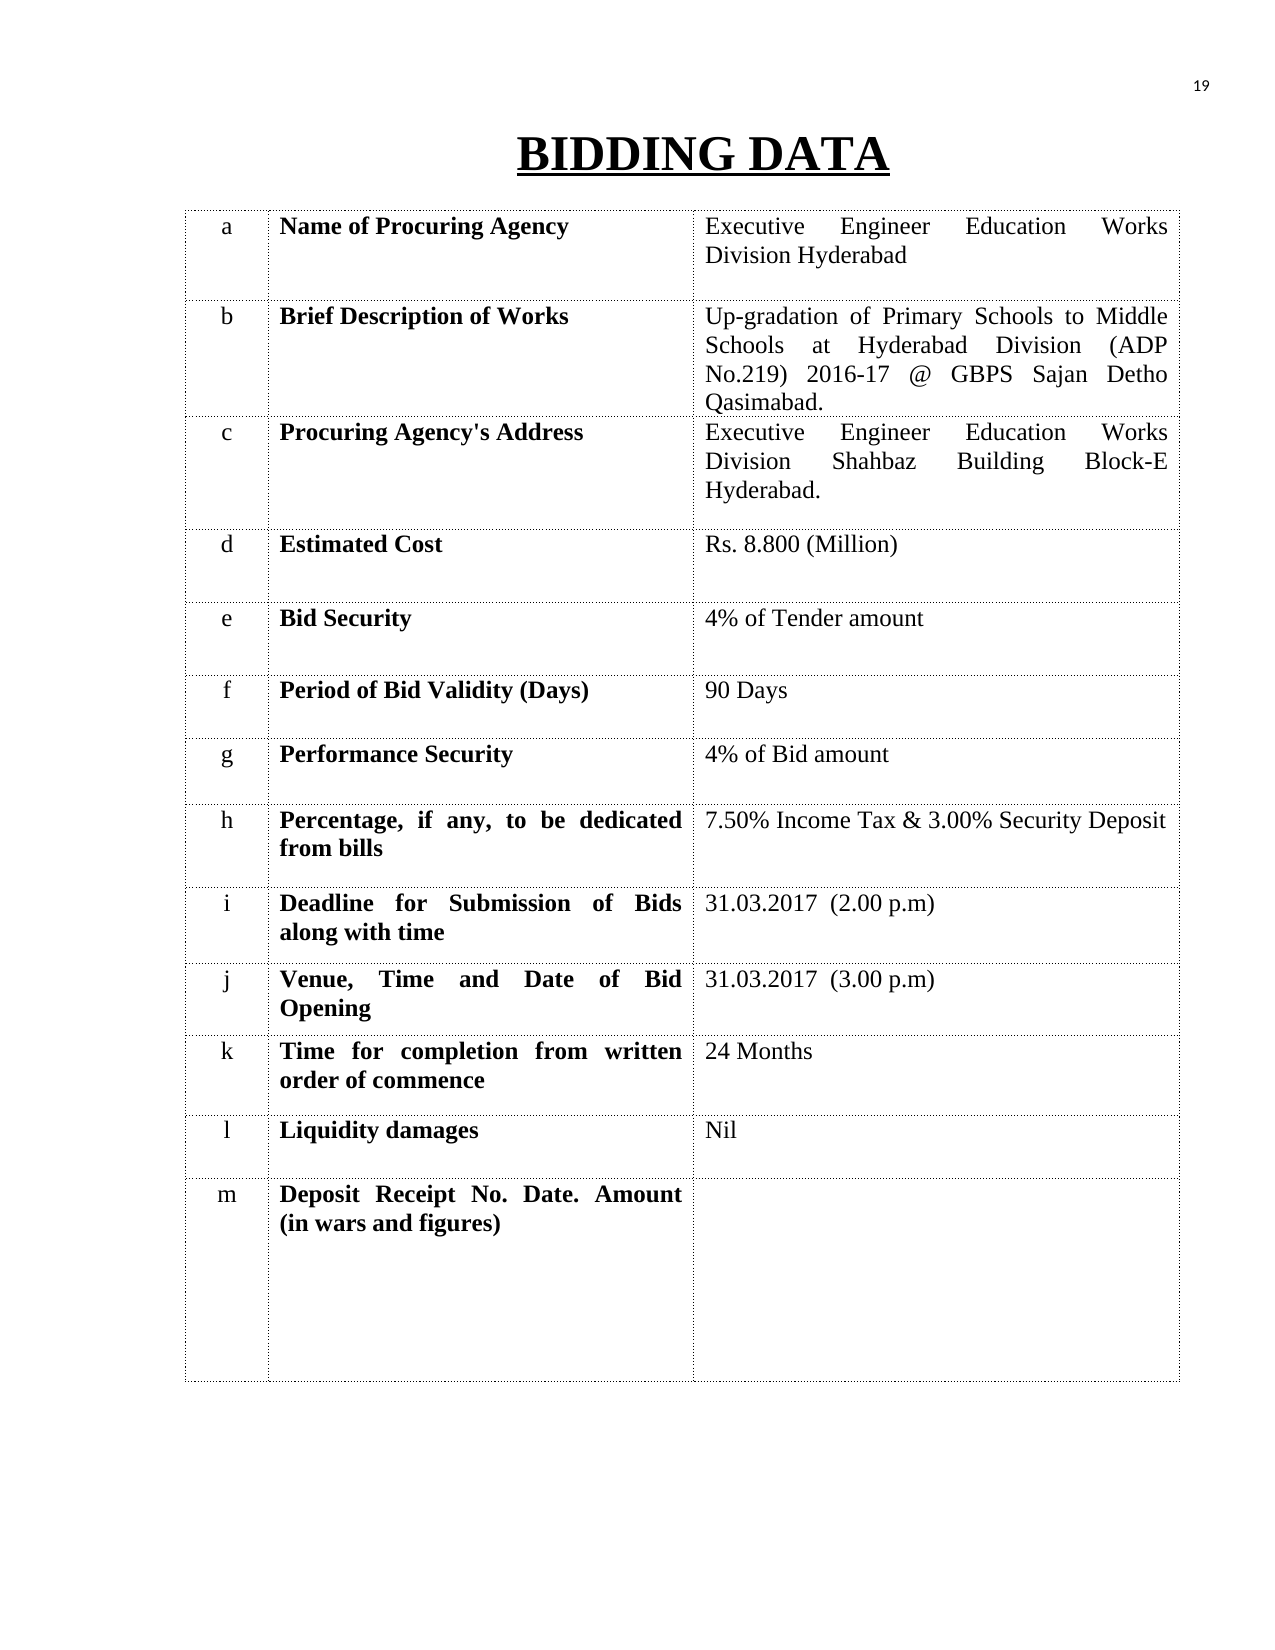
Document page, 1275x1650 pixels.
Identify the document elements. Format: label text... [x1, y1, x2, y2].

table_cell 4% of Bid amount [694, 738, 1179, 804]
table_cell Bid Security [268, 602, 694, 674]
table_header a [186, 210, 268, 300]
table_cell Performance Security [268, 738, 694, 804]
table_cell c [186, 416, 268, 528]
table_cell g [186, 738, 268, 804]
table_cell 31.03.2017 (3.00 p.m) [694, 963, 1179, 1035]
table_cell d [186, 529, 268, 602]
table_cell Time for completion from written order of commence [268, 1035, 694, 1114]
table_cell 24 Months [694, 1035, 1179, 1114]
table_cell 90 Days [694, 675, 1179, 738]
table_cell f [186, 675, 268, 738]
table_cell Venue, Time and Date of Bid Opening [268, 963, 694, 1035]
table_cell Deadline for Submission of Bids along with time [268, 887, 694, 963]
table_cell 4% of Tender amount [694, 602, 1179, 674]
table_cell j [186, 963, 268, 1035]
table_cell Liquidity damages [268, 1115, 694, 1178]
table_cell Estimated Cost [268, 529, 694, 602]
table_cell l [186, 1115, 268, 1178]
table_cell Period of Bid Validity (Days) [268, 675, 694, 738]
table_cell i [186, 887, 268, 963]
table_header Name of Procuring Agency [268, 210, 694, 300]
table_cell m [186, 1178, 268, 1381]
table_cell k [186, 1035, 268, 1114]
table_cell h [186, 804, 268, 887]
table_cell Up-gradation of Primary Schools to Middle Schools at Hyderabad Division (ADP No.219) 2016-17 @ GBPS Sajan Detho Qasimabad. [694, 300, 1179, 416]
table_cell b [186, 300, 268, 416]
table_cell [694, 1178, 1179, 1381]
table_cell Brief Description of Works [268, 300, 694, 416]
table_cell e [186, 602, 268, 674]
table_cell Nil [694, 1115, 1179, 1178]
table_cell 31.03.2017 (2.00 p.m) [694, 887, 1179, 963]
table_cell 7.50% Income Tax & 3.00% Security Deposit [694, 804, 1179, 887]
table_header Executive Engineer Education Works Division Hyderabad [694, 210, 1179, 300]
table_cell Rs. 8.800 (Million) [694, 529, 1179, 602]
table_cell Procuring Agency's Address [268, 416, 694, 528]
table_cell Executive Engineer Education Works Division Shahbaz Building Block-E Hyderabad. [694, 416, 1179, 528]
text BIDDING DATA [197, 123, 1209, 181]
table_cell Deposit Receipt No. Date. Amount (in wars and figures) [268, 1178, 694, 1381]
table_cell Percentage, if any, to be dedicated from bills [268, 804, 694, 887]
